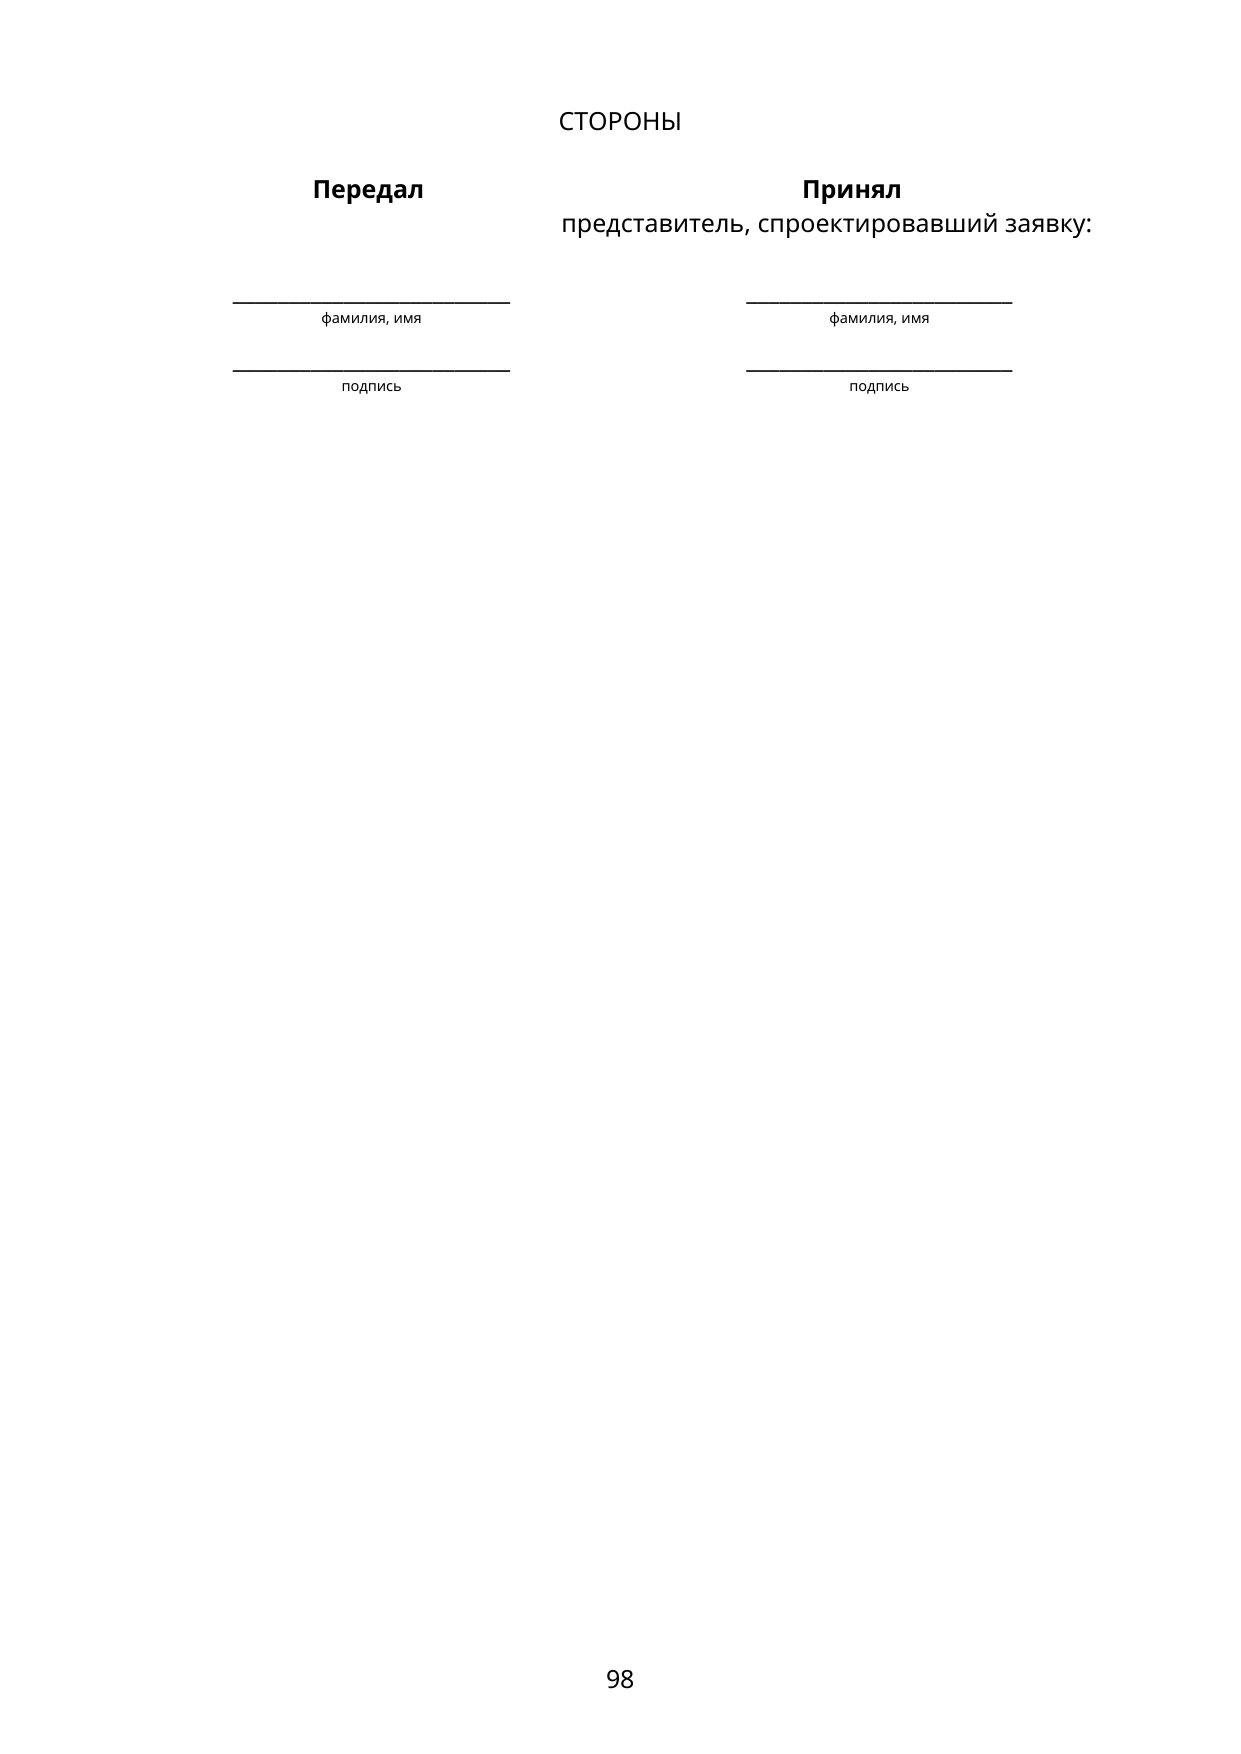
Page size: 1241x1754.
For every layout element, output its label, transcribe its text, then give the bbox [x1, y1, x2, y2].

table_header Передал [136, 172, 600, 206]
table_header ________________________ фамилия, имя [630, 274, 1128, 342]
text СТОРОНЫ [148, 103, 1092, 137]
table_cell ________________________ подпись [630, 342, 1128, 410]
table_header _________________________ фамилия, имя [112, 274, 630, 342]
table_cell _________________________ подпись [112, 342, 630, 410]
table_header Принял [600, 172, 1104, 206]
text представитель, спроектировавший заявку: [148, 206, 1092, 240]
